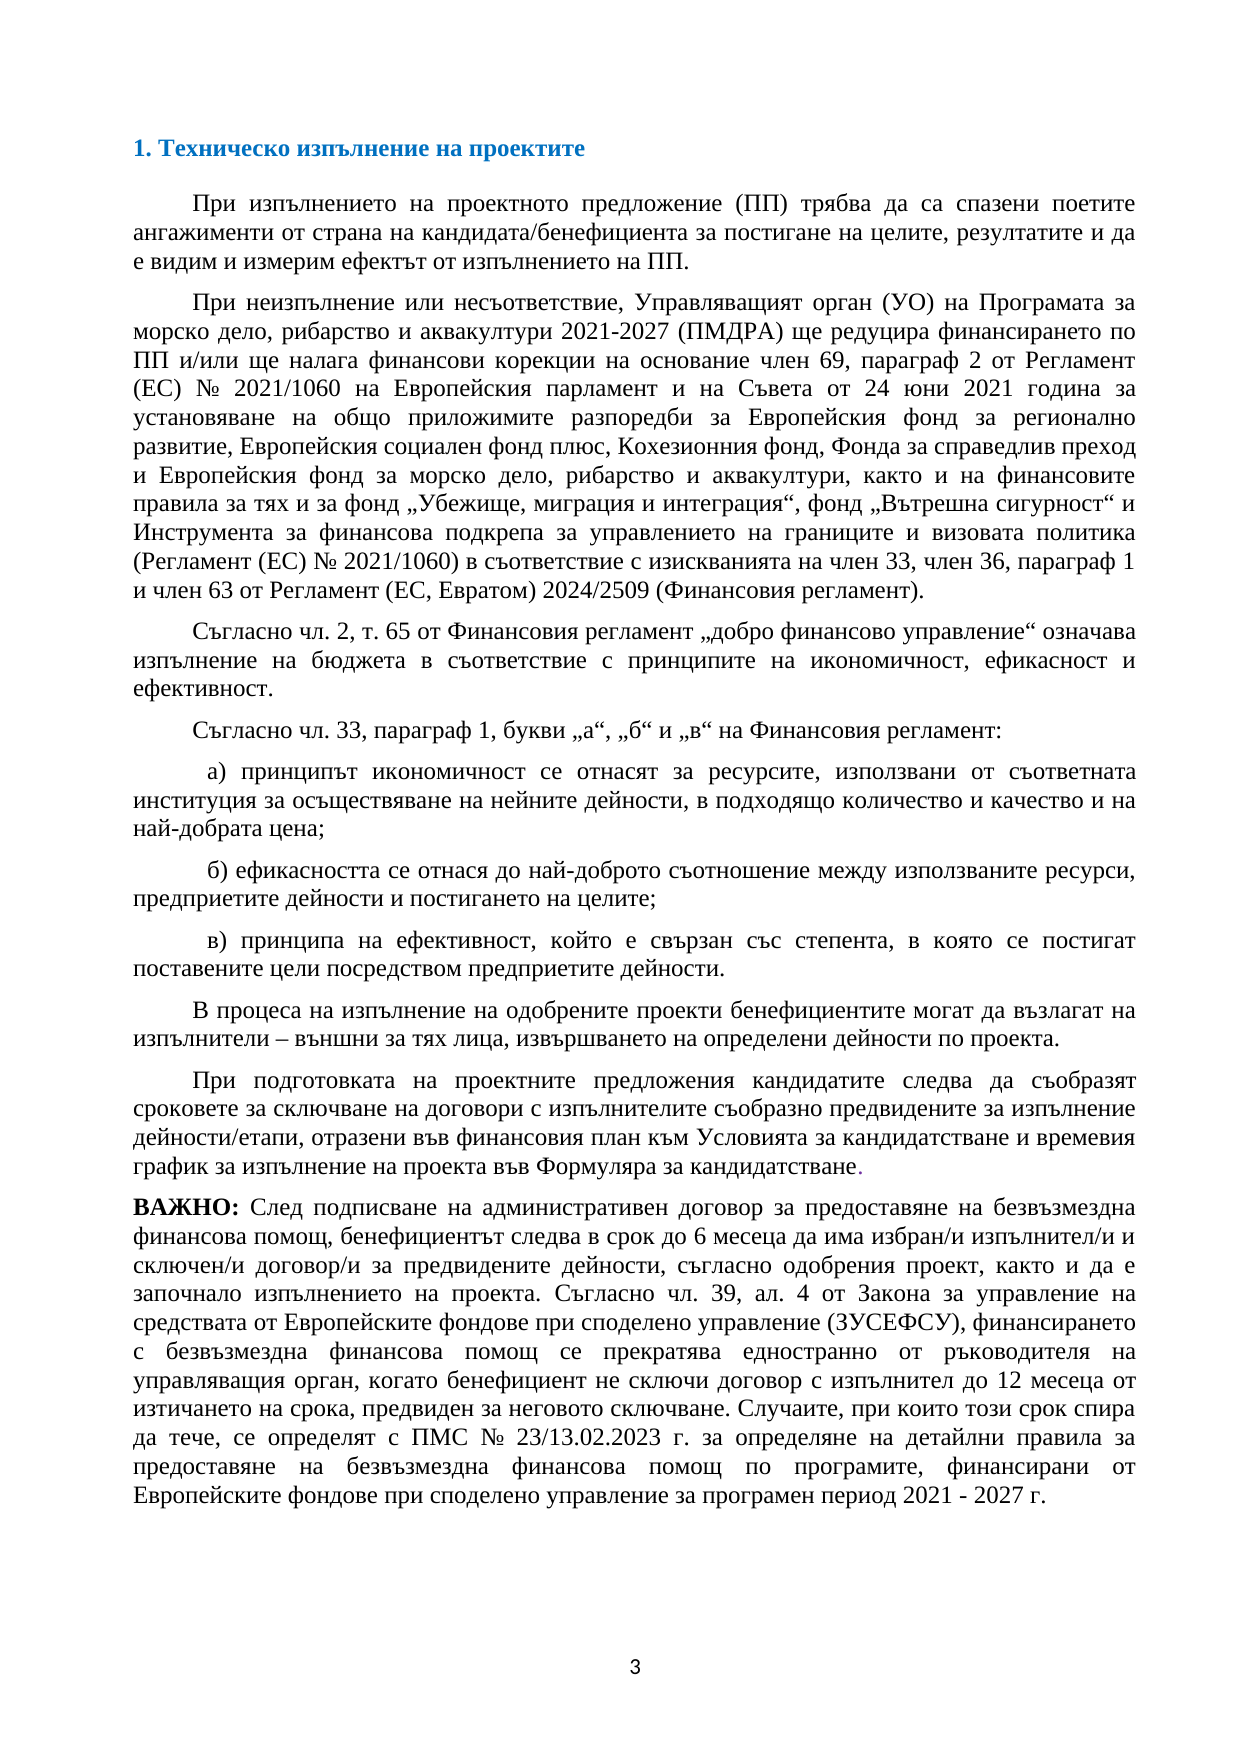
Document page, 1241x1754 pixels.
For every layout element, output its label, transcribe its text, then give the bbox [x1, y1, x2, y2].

text В процеса на изпълнение на одобрените проекти бенефициентите могат да възлагат на изпълнители – външни за тях лица, извършването на определени дейности по проекта. [133, 995, 1137, 1052]
text Съгласно чл. 33, параграф 1, букви „а“, „б“ и „в“ на Финансовия регламент: [133, 715, 1137, 743]
text При неизпълнение или несъответствие, Управляващият орган (УО) на Програмата за морско дело, рибарство и аквакултури 2021-2027 (ПМДРА) ще редуцира финансирането по ПП и/или ще налага финансови корекции на основание член 69, параграф 2 от Регламент (ЕС) № 2021/1060 на Европейския парламент и на Съвета от 24 юни 2021 година за установяване на общо приложимите разпоредби за Европейския фонд за регионално развитие, Европейския социален фонд плюс, Кохезионния фонд, Фонда за справедлив преход и Европейския фонд за морско дело, рибарство и аквакултури, както и на финансовите правила за тях и за фонд „Убежище, миграция и интеграция“, фонд „Вътрешна сигурност“ и Инструмента за финансова подкрепа за управлението на границите и визовата политика (Регламент (ЕС) № 2021/1060) в съответствие с изискванията на член 33, член 36, параграф 1 и член 63 от Регламент (ЕС, Евратом) 2024/2509 (Финансовия регламент). [133, 287, 1137, 603]
text в) принципа на ефективност, който е свързан със степента, в която се постигат поставените цели посредством предприетите дейности. [133, 925, 1137, 982]
text а) принципът икономичност се отнасят за ресурсите, използвани от съответната институция за осъществяване на нейните дейности, в подходящо количество и качество и на най-добрата цена; [133, 756, 1137, 842]
text 1. Техническо изпълнение на проектите [133, 133, 1137, 162]
text При изпълнението на проектното предложение (ПП) трябва да са спазени поетите ангажименти от страна на кандидата/бенефициента за постигане на целите, резултатите и да е видим и измерим ефектът от изпълнението на ПП. [133, 188, 1137, 275]
text При подготовката на проектните предложения кандидатите следва да съобразят сроковете за сключване на договори с изпълнителите съобразно предвидените за изпълнение дейности/етапи, отразени във финансовия план към Условията за кандидатстване и времевия график за изпълнение на проекта във Формуляра за кандидатстване. [133, 1065, 1137, 1180]
text ВАЖНО: След подписване на административен договор за предоставяне на безвъзмездна финансова помощ, бенефициентът следва в срок до 6 месеца да има избран/и изпълнител/и и сключен/и договор/и за предвидените дейности, съгласно одобрения проект, както и да е започнало изпълнението на проекта. Съгласно чл. 39, ал. 4 от Закона за управление на средствата от Европейските фондове при споделено управление (ЗУСЕФСУ), финансирането с безвъзмездна финансова помощ се прекратява едностранно от ръководителя на управляващия орган, когато бенефициент не сключи договор с изпълнител до 12 месеца от изтичането на срока, предвиден за неговото сключване. Случаите, при които този срок спира да тече, се определят с ПМС № 23/13.02.2023 г. за определяне на детайлни правила за предоставяне на безвъзмездна финансова помощ по програмите, финансирани от Европейските фондове при споделено управление за програмен период 2021 - 2027 г. [133, 1192, 1137, 1508]
text Съгласно чл. 2, т. 65 от Финансовия регламент „добро финансово управление“ означава изпълнение на бюджета в съответствие с принципите на икономичност, ефикасност и ефективност. [133, 616, 1137, 702]
text б) ефикасността се отнася до най-доброто съотношение между използваните ресурси, предприетите дейности и постигането на целите; [133, 855, 1137, 912]
